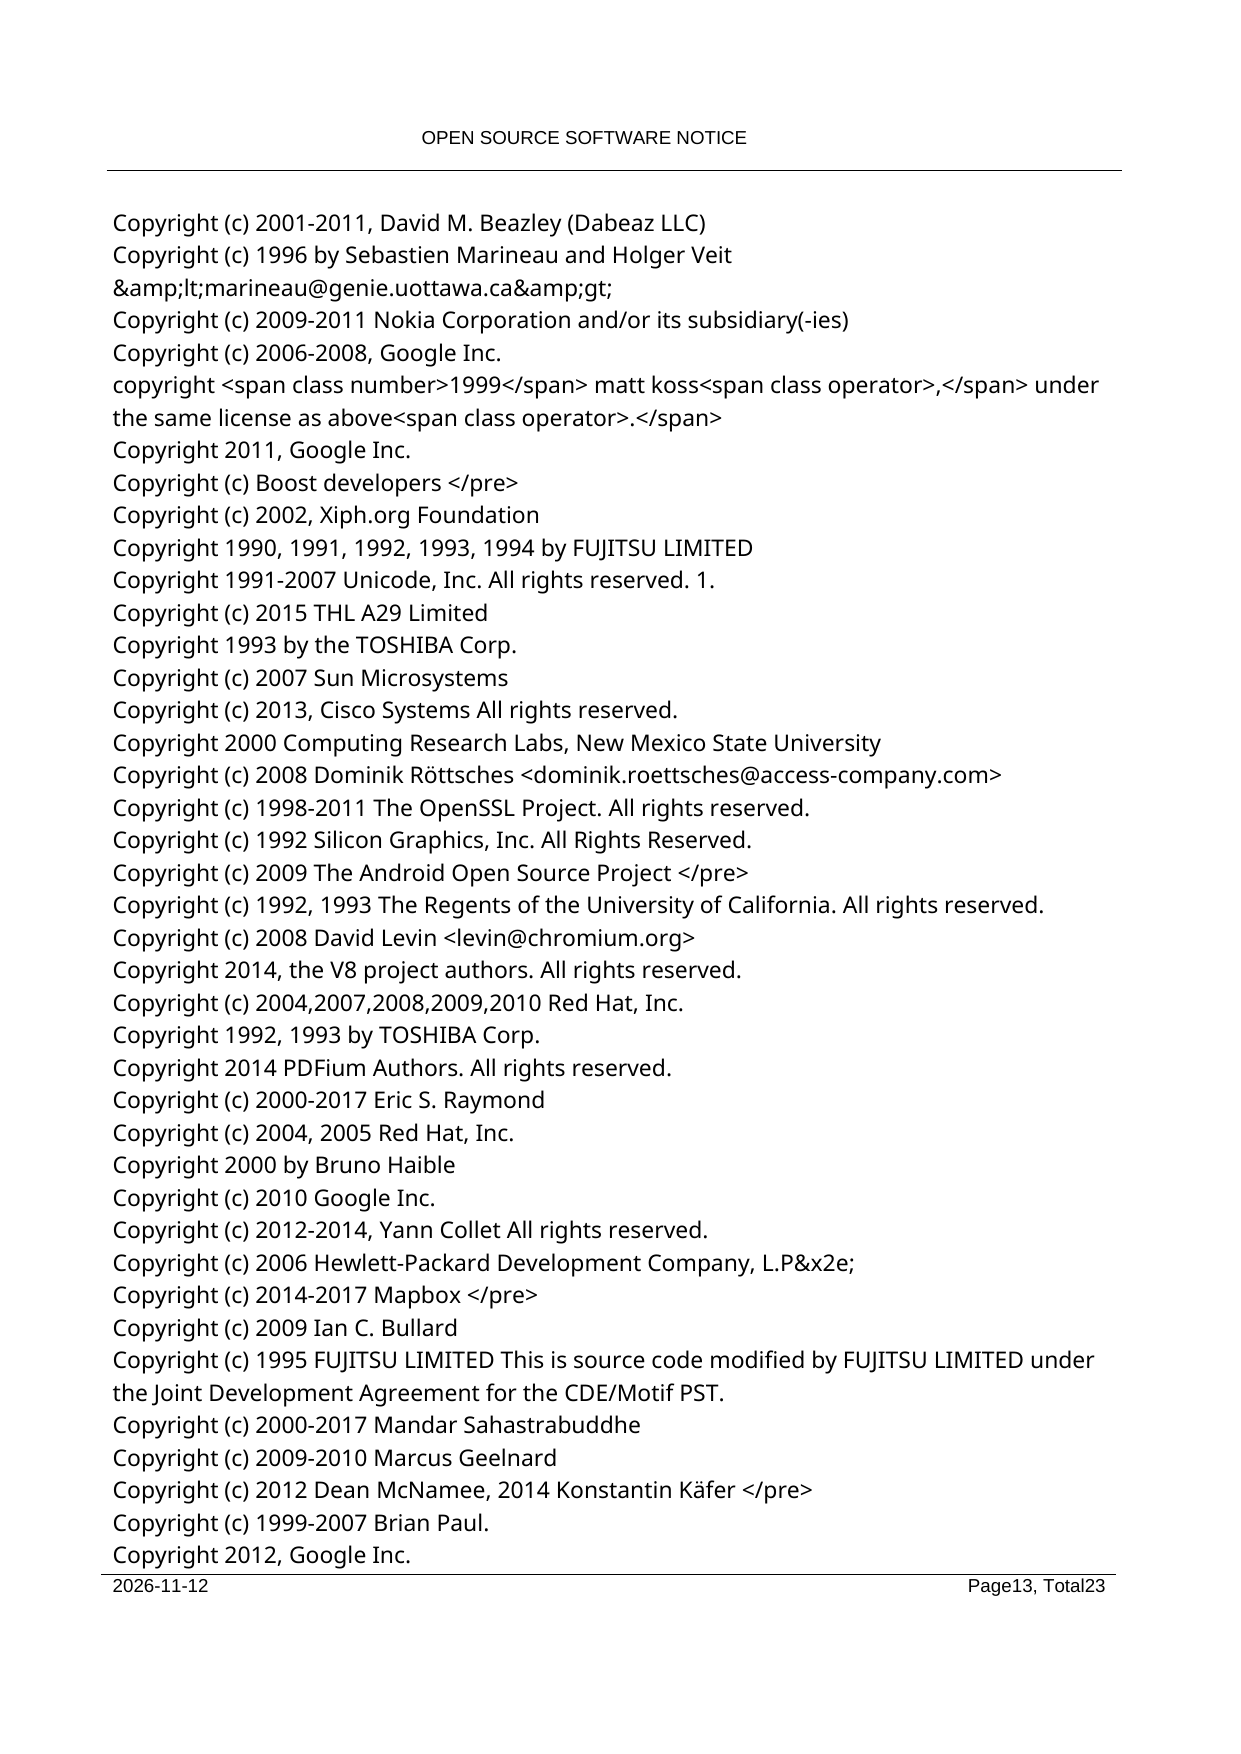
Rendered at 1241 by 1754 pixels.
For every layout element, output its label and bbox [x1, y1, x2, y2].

text [112, 206, 1128, 1571]
